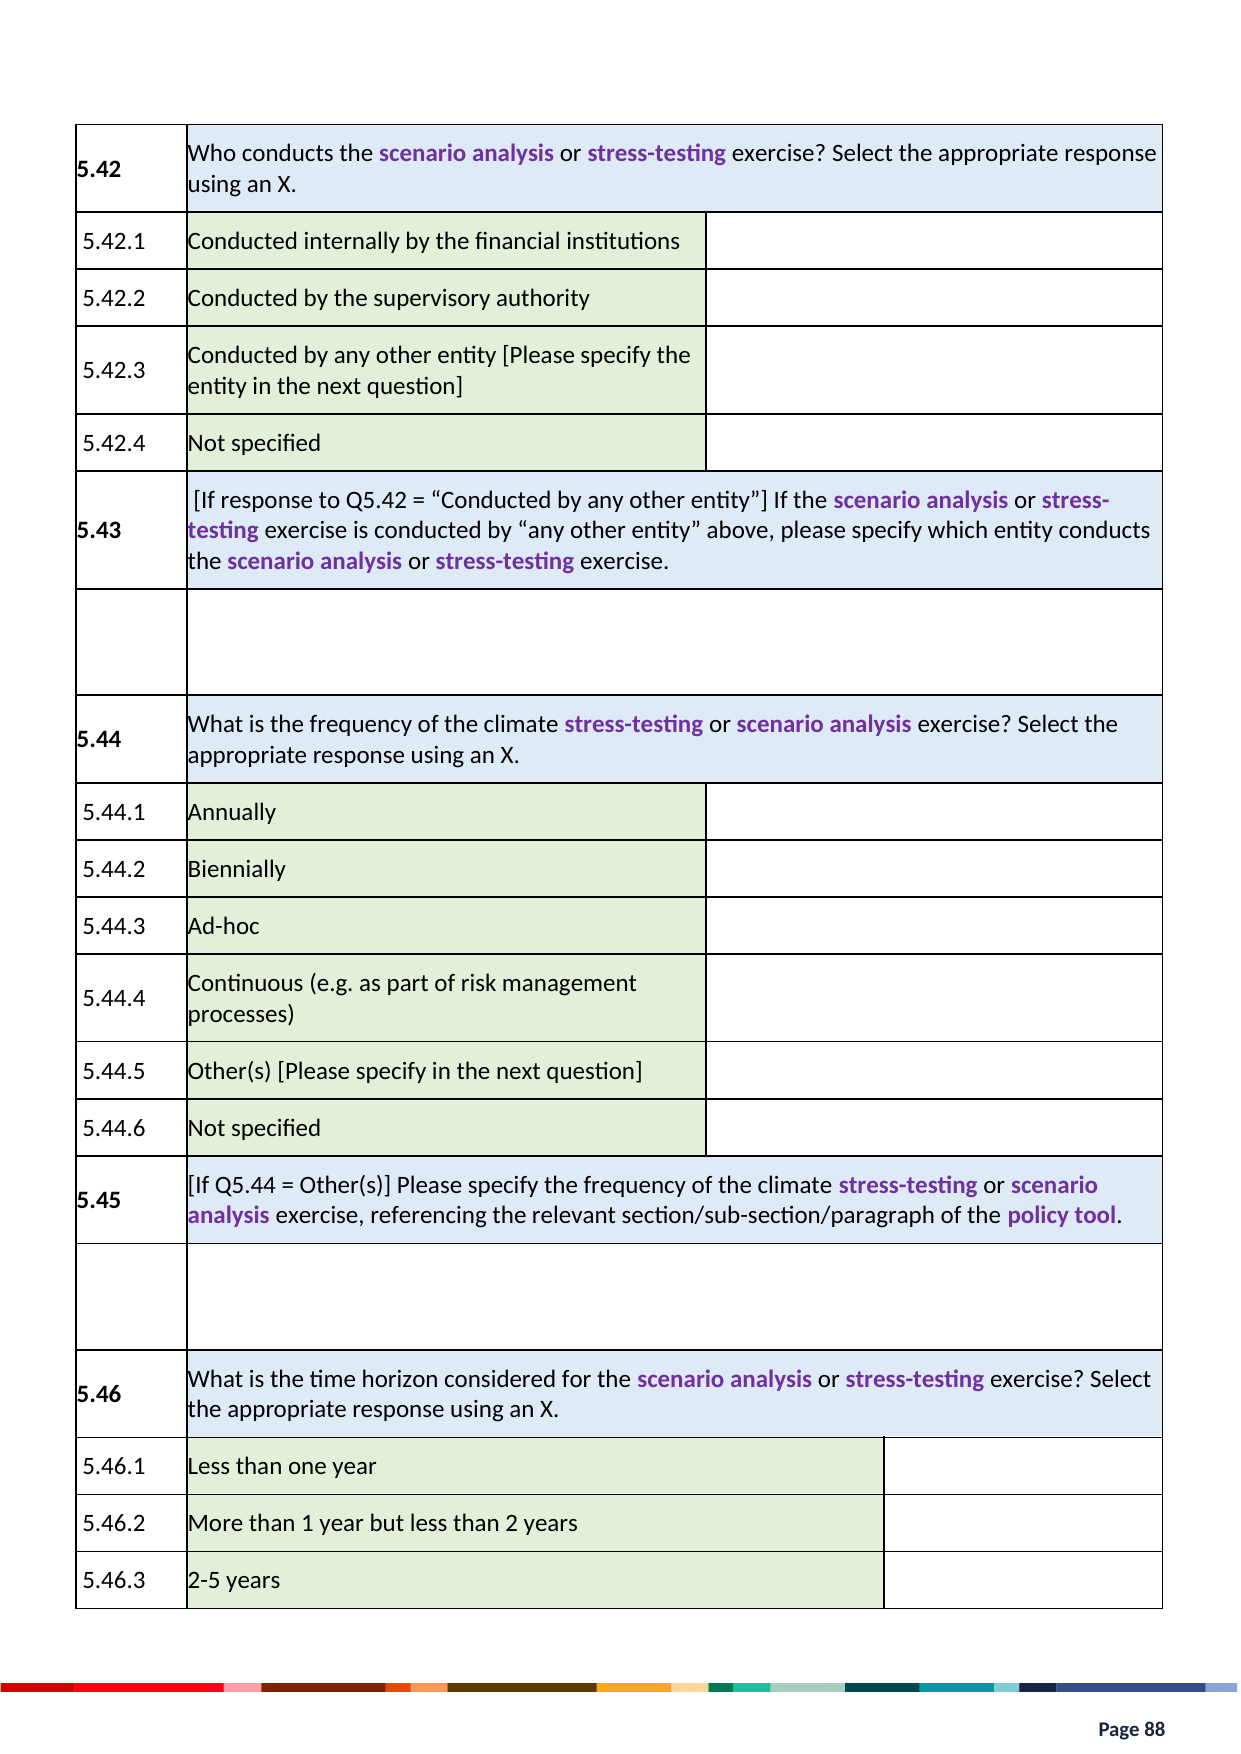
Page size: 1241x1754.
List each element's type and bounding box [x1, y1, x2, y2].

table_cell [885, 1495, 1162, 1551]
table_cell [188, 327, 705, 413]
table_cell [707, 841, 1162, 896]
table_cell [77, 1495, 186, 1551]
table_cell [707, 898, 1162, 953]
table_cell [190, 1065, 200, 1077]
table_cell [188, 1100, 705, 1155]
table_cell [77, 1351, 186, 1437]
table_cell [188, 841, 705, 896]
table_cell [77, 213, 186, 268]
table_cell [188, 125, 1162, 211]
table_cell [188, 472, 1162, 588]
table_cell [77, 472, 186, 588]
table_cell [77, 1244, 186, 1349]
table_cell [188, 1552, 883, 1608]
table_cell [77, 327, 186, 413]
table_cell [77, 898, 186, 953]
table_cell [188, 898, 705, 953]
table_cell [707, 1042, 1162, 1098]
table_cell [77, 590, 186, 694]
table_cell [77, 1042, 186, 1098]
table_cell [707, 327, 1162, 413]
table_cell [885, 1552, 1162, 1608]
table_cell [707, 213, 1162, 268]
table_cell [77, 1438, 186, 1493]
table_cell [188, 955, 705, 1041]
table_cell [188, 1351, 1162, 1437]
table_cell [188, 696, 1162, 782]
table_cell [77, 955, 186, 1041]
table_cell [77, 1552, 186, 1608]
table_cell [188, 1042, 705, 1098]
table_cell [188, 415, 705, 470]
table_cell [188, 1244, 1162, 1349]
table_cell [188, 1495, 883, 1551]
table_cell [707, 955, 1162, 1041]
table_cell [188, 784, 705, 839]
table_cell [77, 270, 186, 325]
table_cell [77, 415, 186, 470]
picture [0, 1683, 1236, 1692]
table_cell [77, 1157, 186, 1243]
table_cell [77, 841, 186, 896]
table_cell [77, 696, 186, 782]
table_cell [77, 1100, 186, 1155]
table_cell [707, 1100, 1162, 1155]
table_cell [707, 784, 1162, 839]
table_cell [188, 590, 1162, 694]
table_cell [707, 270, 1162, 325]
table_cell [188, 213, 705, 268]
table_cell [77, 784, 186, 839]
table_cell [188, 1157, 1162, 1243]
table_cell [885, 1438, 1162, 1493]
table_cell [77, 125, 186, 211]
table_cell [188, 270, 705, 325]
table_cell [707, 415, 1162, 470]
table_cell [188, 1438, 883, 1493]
